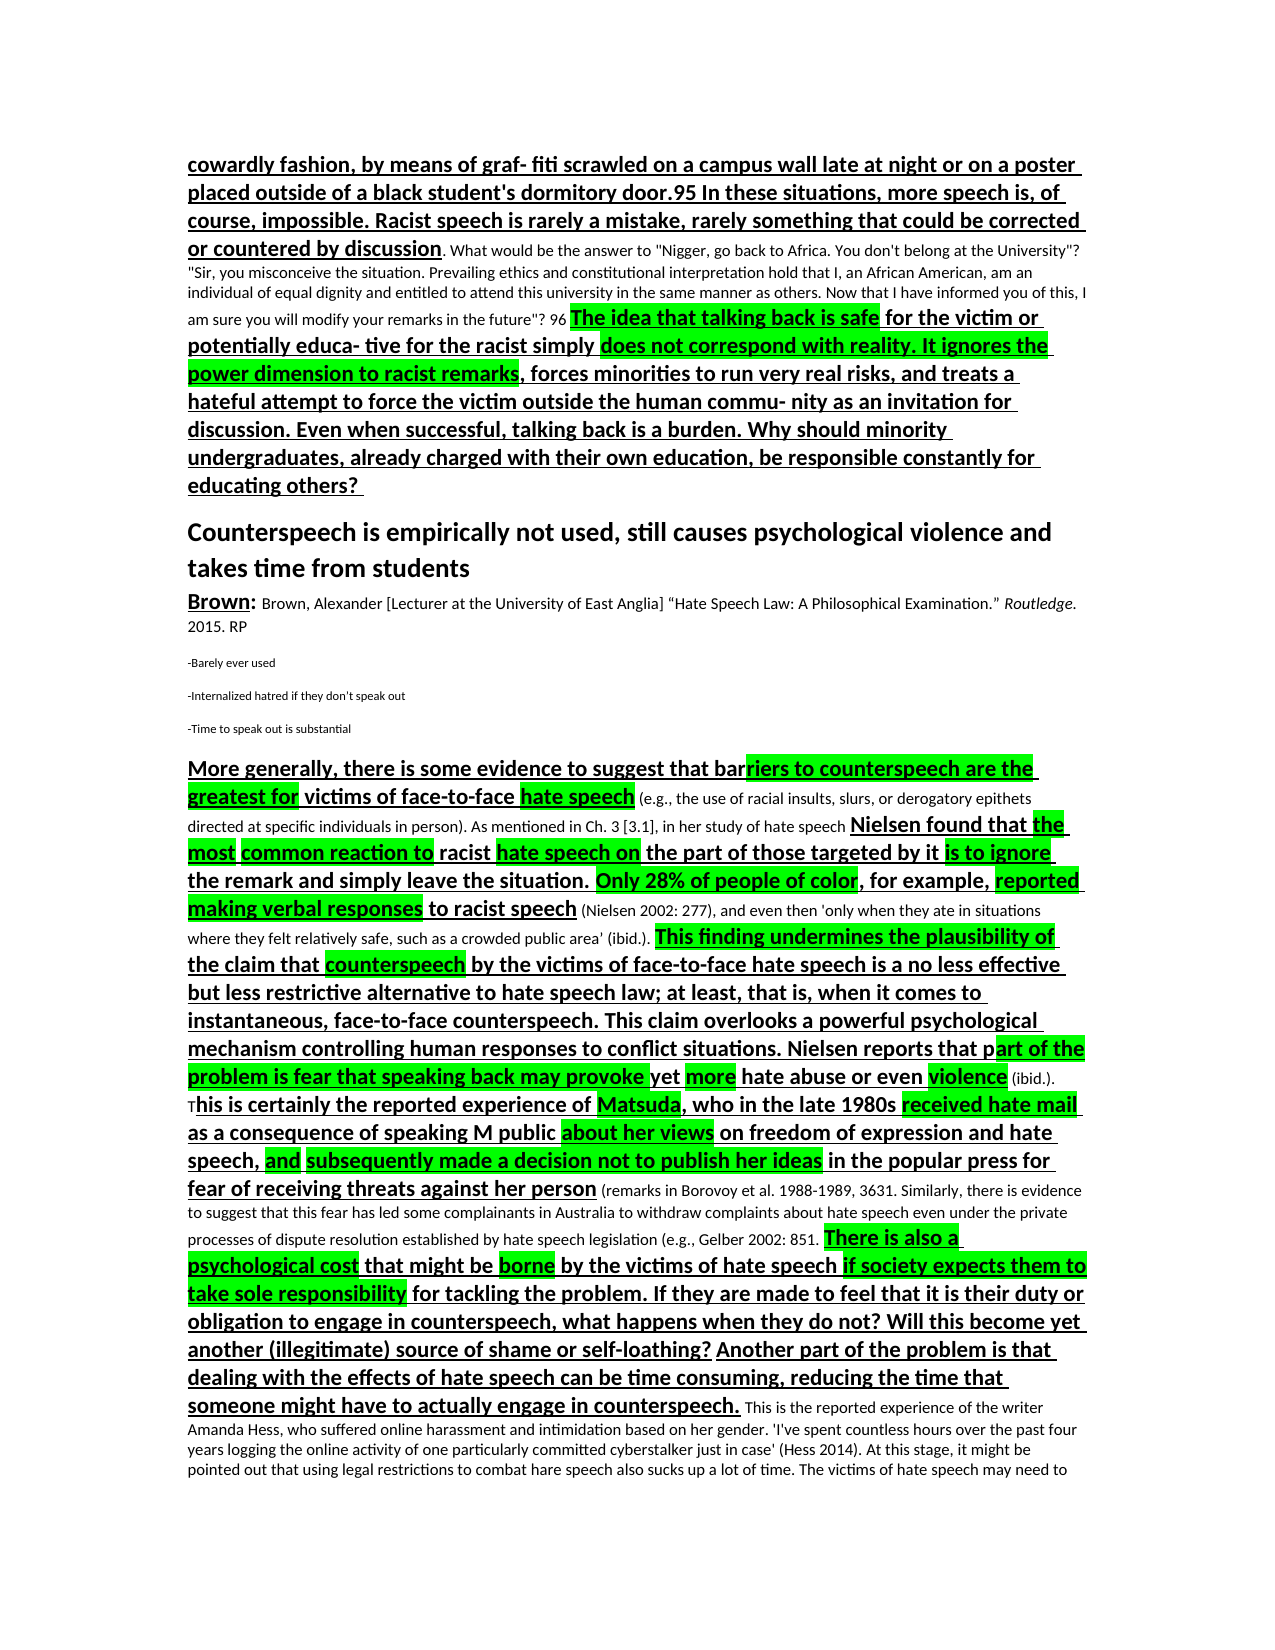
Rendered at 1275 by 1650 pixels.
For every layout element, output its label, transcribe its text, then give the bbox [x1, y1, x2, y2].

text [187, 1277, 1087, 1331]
text -Internalized hatred if they don’t speak out [187, 688, 1087, 703]
text Brown: Brown, Alexander [Lecturer at the University of East Anglia] “Hate Speech Law: A Philosophical Examination.” Routledge. 2015. RP [187, 587, 1087, 637]
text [187, 1332, 1087, 1480]
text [187, 150, 1087, 499]
text -Time to speak out is substantial [187, 721, 1087, 736]
text -Barely ever used [187, 655, 1087, 670]
subtitle Counterspeech is empirically not used, still causes psychological violence and takes time from students [187, 516, 1087, 584]
